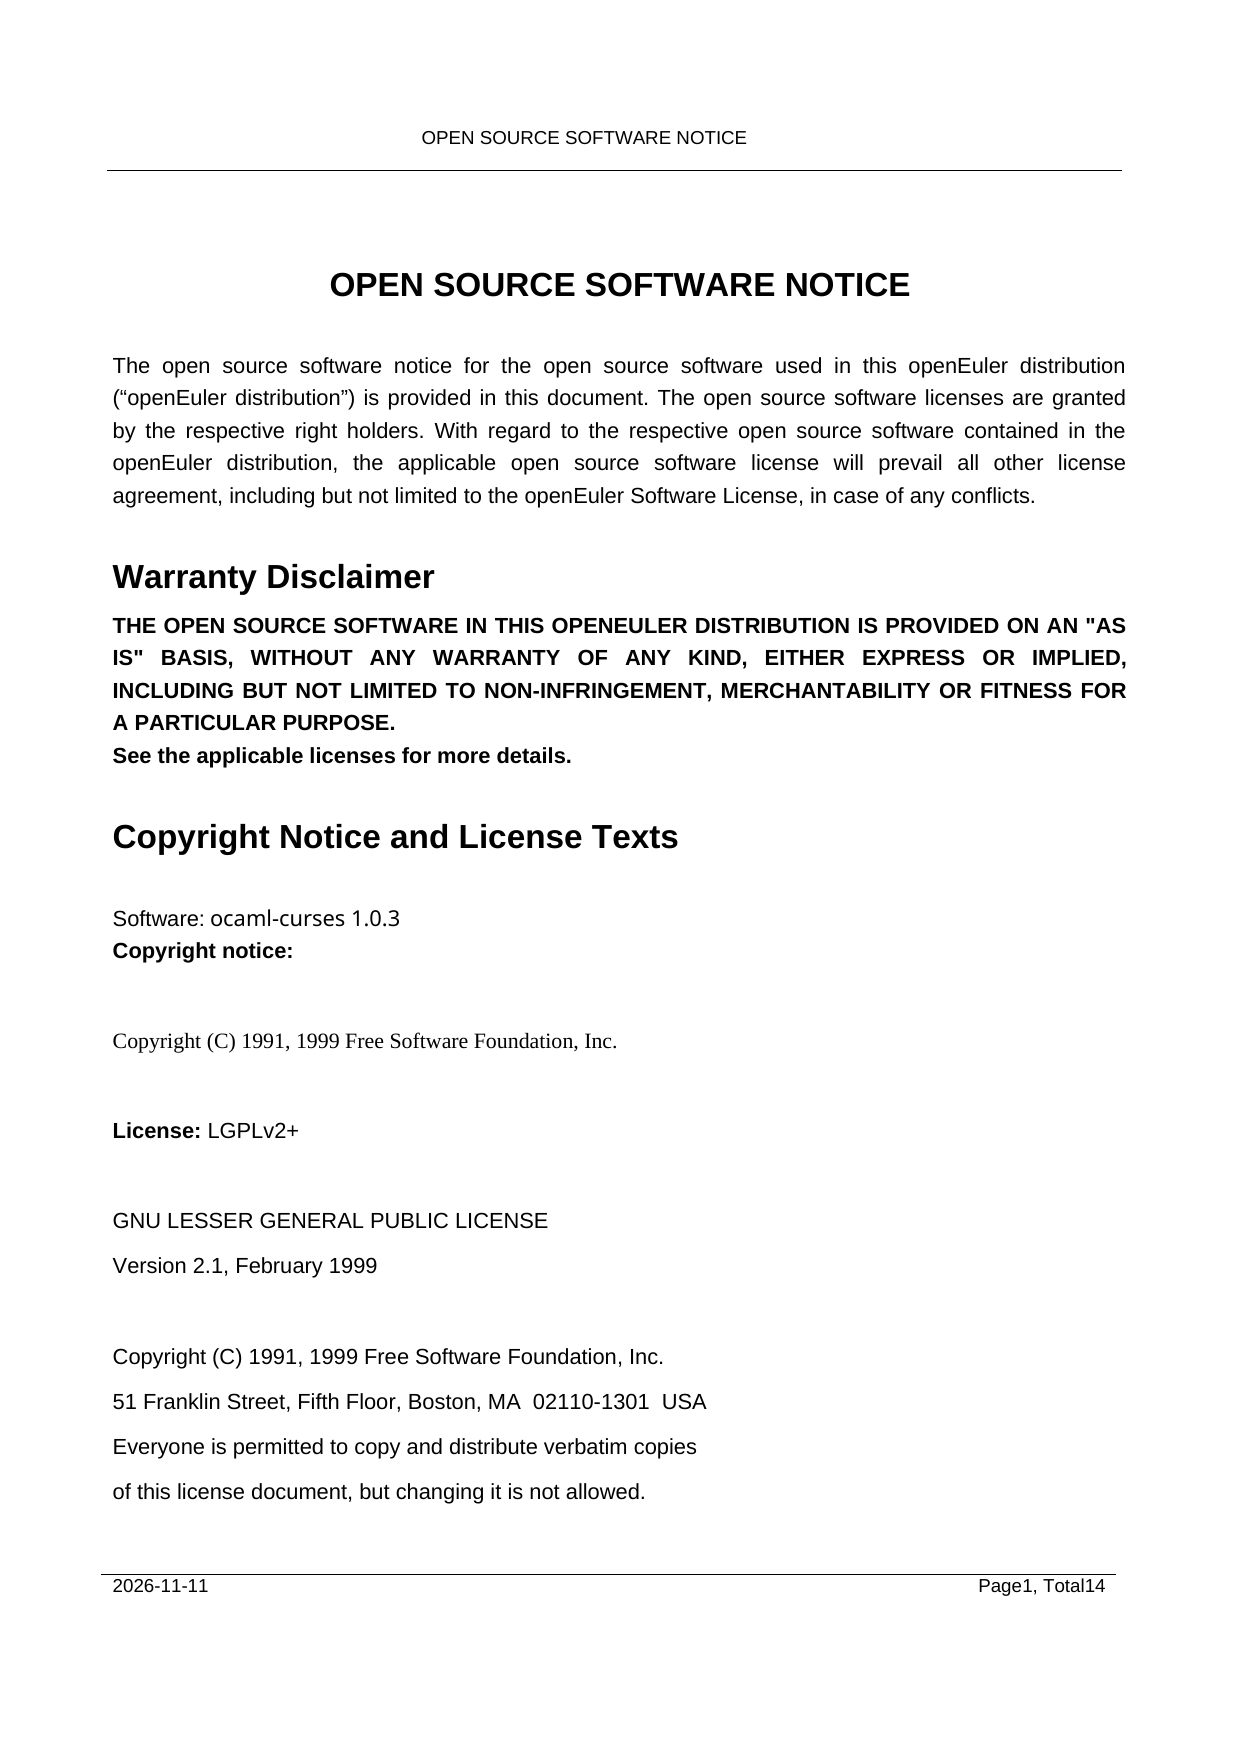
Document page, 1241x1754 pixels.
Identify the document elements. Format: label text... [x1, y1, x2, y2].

text The open source software notice for the open source software used in this openEuler distribution (“openEuler distribution”) is provided in this document. The open source software licenses are granted by the respective right holders. With regard to the respective open source software contained in the openEuler distribution, the applicable open source software license will prevail all other license agreement, including but not limited to the openEuler Software License, in case of any conflicts. [112, 349, 1128, 511]
text Version 2.1, February 1999 [112, 1250, 1128, 1282]
text Copyright (C) 1991, 1999 Free Software Foundation, Inc. [112, 1340, 1128, 1372]
text THE OPEN SOURCE SOFTWARE IN THIS OPENEULER DISTRIBUTION IS PROVIDED ON AN "AS IS" BASIS, WITHOUT ANY WARRANTY OF ANY KIND, EITHER EXPRESS OR IMPLIED, INCLUDING BUT NOT LIMITED TO NON-INFRINGEMENT, MERCHANTABILITY OR FITNESS FOR A PARTICULAR PURPOSE. See the applicable licenses for more details. [112, 609, 1128, 771]
text Warranty Disclaimer [112, 544, 1128, 609]
text OPEN SOURCE SOFTWARE NOTICE [112, 251, 1128, 316]
text of this license document, but changing it is not allowed. [112, 1475, 1128, 1508]
text 51 Franklin Street, Fifth Floor, Boston, MA 02110-1301 USA [112, 1385, 1128, 1417]
text Copyright (C) 1991, 1999 Free Software Foundation, Inc. [112, 1024, 1128, 1057]
text GNU LESSER GENERAL PUBLIC LICENSE [112, 1204, 1128, 1237]
text Copyright notice: [112, 934, 1128, 966]
text License: LGPLv2+ [112, 1114, 1128, 1147]
text Copyright Notice and License Texts [112, 804, 1128, 869]
text Everyone is permitted to copy and distribute verbatim copies [112, 1430, 1128, 1463]
text Software: ocaml-curses 1.0.3 [112, 901, 1128, 934]
